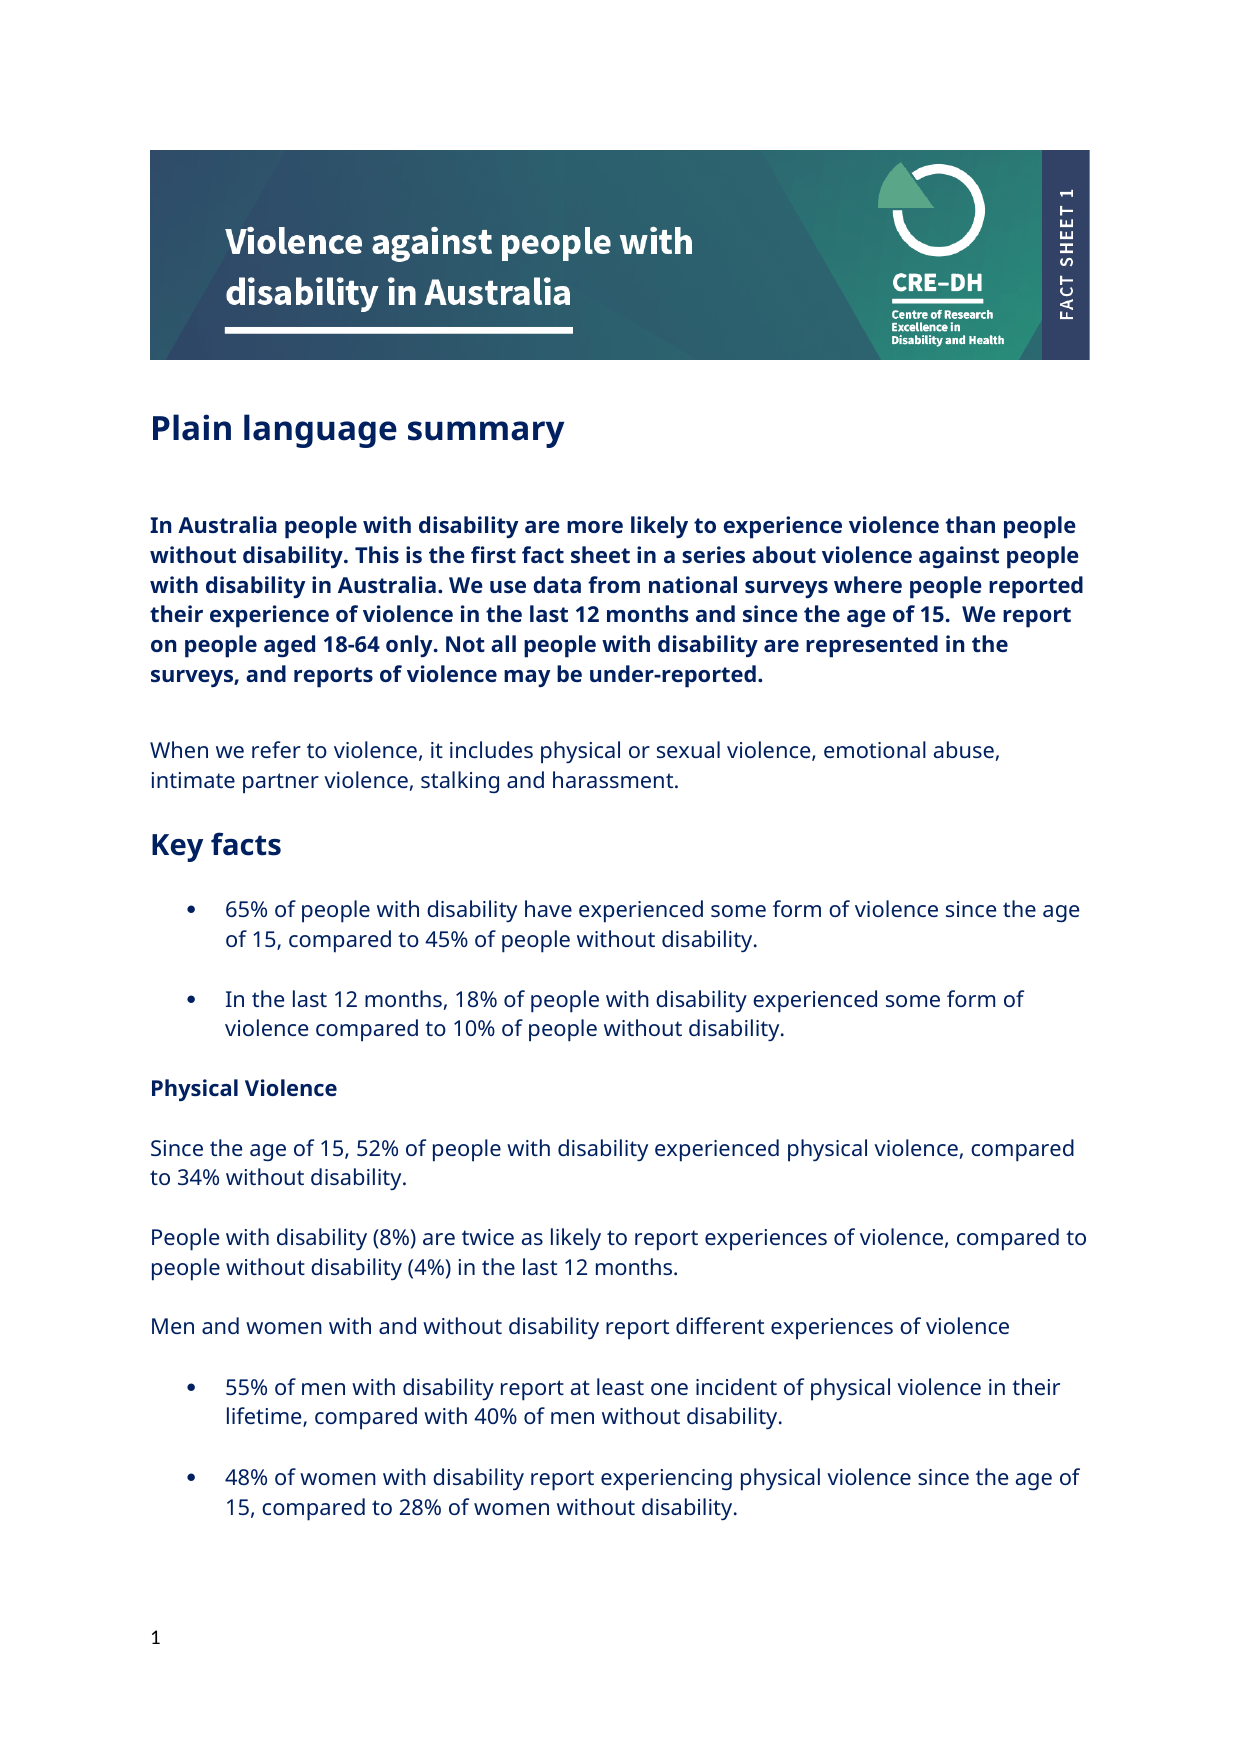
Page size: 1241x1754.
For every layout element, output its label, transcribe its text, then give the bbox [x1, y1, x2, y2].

list In the last 12 months, 18% of people with disability experienced some form of violence compared to 10% of people without disability. [187, 983, 1090, 1043]
text Plain language summary [150, 405, 1090, 451]
text Key facts [150, 825, 1090, 864]
list 65% of people with disability have experienced some form of violence since the age of 15, compared to 45% of people without disability. [187, 894, 1090, 954]
text Physical Violence [150, 1073, 1090, 1103]
list 48% of women with disability report experiencing physical violence since the age of 15, compared to 28% of women without disability. [187, 1462, 1090, 1521]
text People with disability (8%) are twice as likely to report experiences of violence, compared to people without disability (4%) in the last 12 months. [150, 1192, 1090, 1281]
text Since the age of 15, 52% of people with disability experienced physical violence, compared to 34% without disability. [150, 1132, 1090, 1192]
text When we refer to violence, it includes physical or sexual violence, emotional abuse, intimate partner violence, stalking and harassment. [150, 706, 1090, 795]
text In Australia people with disability are more likely to experience violence than people without disability. This is the first fact sheet in a series about violence against people with disability in Australia. We use data from national surveys where people reported their experience of violence in the last 12 months and since the age of 15. We report on people aged 18-64 only. Not all people with disability are represented in the surveys, and reports of violence may be under-reported. [150, 510, 1090, 689]
text Men and women with and without disability report different experiences of violence [150, 1311, 1090, 1372]
picture [150, 150, 1090, 360]
list 55% of men with disability report at least one incident of physical violence in their lifetime, compared with 40% of men without disability. [187, 1372, 1090, 1462]
